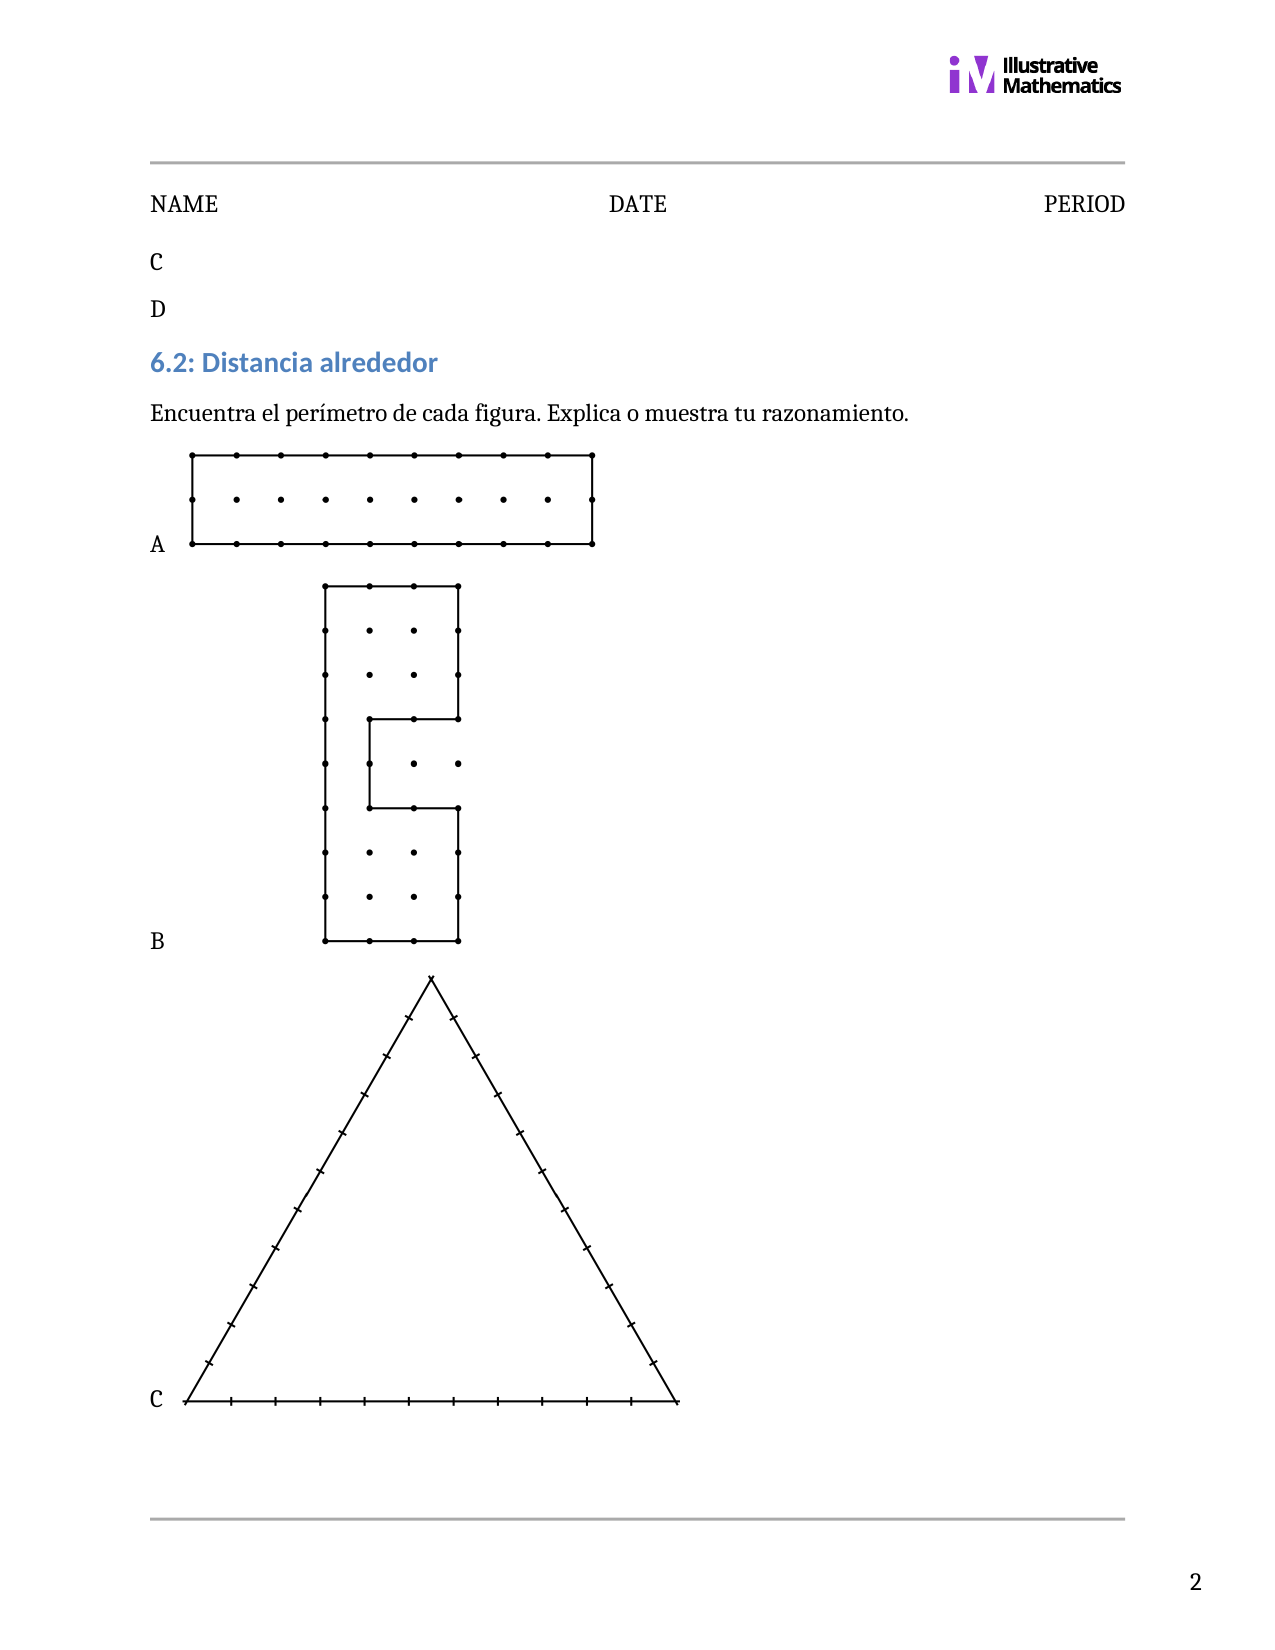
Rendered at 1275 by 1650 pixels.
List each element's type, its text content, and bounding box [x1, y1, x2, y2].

subtitle 6.2: Distancia alrededor [150, 344, 1125, 380]
text Encuentra el perímetro de cada figura. Explica o muestra tu razonamiento. [150, 399, 1125, 428]
text D [150, 295, 1125, 324]
picture [183, 577, 600, 950]
picture [183, 446, 601, 553]
text C [150, 247, 1125, 276]
picture [181, 974, 680, 1407]
picture [949, 55, 1121, 93]
